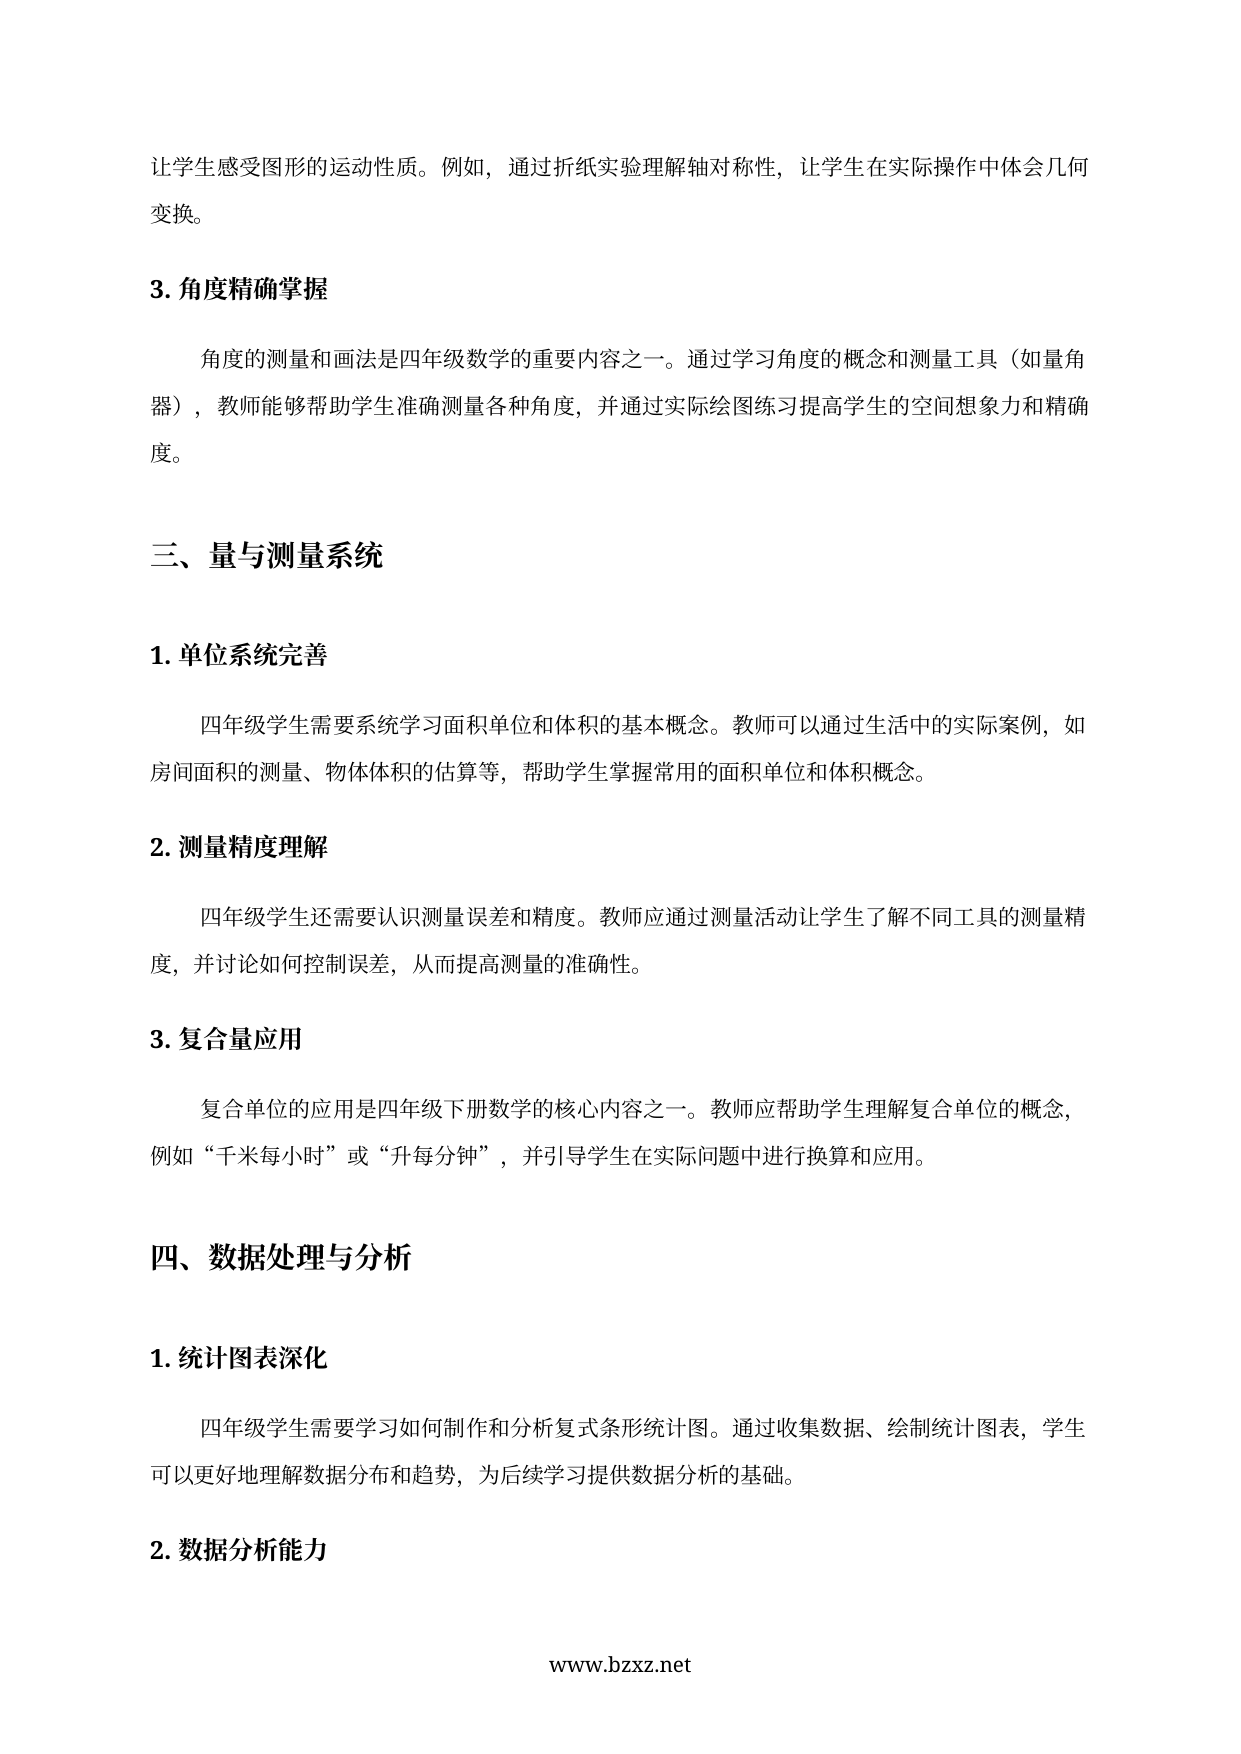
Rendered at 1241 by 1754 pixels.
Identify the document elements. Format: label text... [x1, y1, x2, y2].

text 四年级学生需要学习如何制作和分析复式条形统计图。通过收集数据、绘制统计图表，学生可以更好地理解数据分布和趋势，为后续学习提供数据分析的基础。 [150, 1411, 1090, 1490]
subtitle 1. 单位系统完善 [150, 636, 1090, 672]
subtitle 四、数据处理与分析 [150, 1235, 1090, 1277]
subtitle 1. 统计图表深化 [150, 1339, 1090, 1375]
subtitle 3. 角度精确掌握 [150, 269, 1090, 305]
text 四年级学生需要系统学习面积单位和体积的基本概念。教师可以通过生活中的实际案例，如房间面积的测量、物体体积的估算等，帮助学生掌握常用的面积单位和体积概念。 [150, 708, 1090, 787]
subtitle 2. 测量精度理解 [150, 828, 1090, 864]
text 复合单位的应用是四年级下册数学的核心内容之一。教师应帮助学生理解复合单位的概念，例如“千米每小时”或“升每分钟”，并引导学生在实际问题中进行换算和应用。 [150, 1092, 1090, 1171]
subtitle 三、量与测量系统 [150, 532, 1090, 574]
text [150, 150, 1090, 229]
subtitle 3. 复合量应用 [150, 1019, 1090, 1056]
subtitle 2. 数据分析能力 [150, 1531, 1090, 1567]
text 角度的测量和画法是四年级数学的重要内容之一。通过学习角度的概念和测量工具（如量角器），教师能够帮助学生准确测量各种角度，并通过实际绘图练习提高学生的空间想象力和精确度。 [150, 342, 1090, 468]
text 四年级学生还需要认识测量误差和精度。教师应通过测量活动让学生了解不同工具的测量精度，并讨论如何控制误差，从而提高测量的准确性。 [150, 900, 1090, 979]
